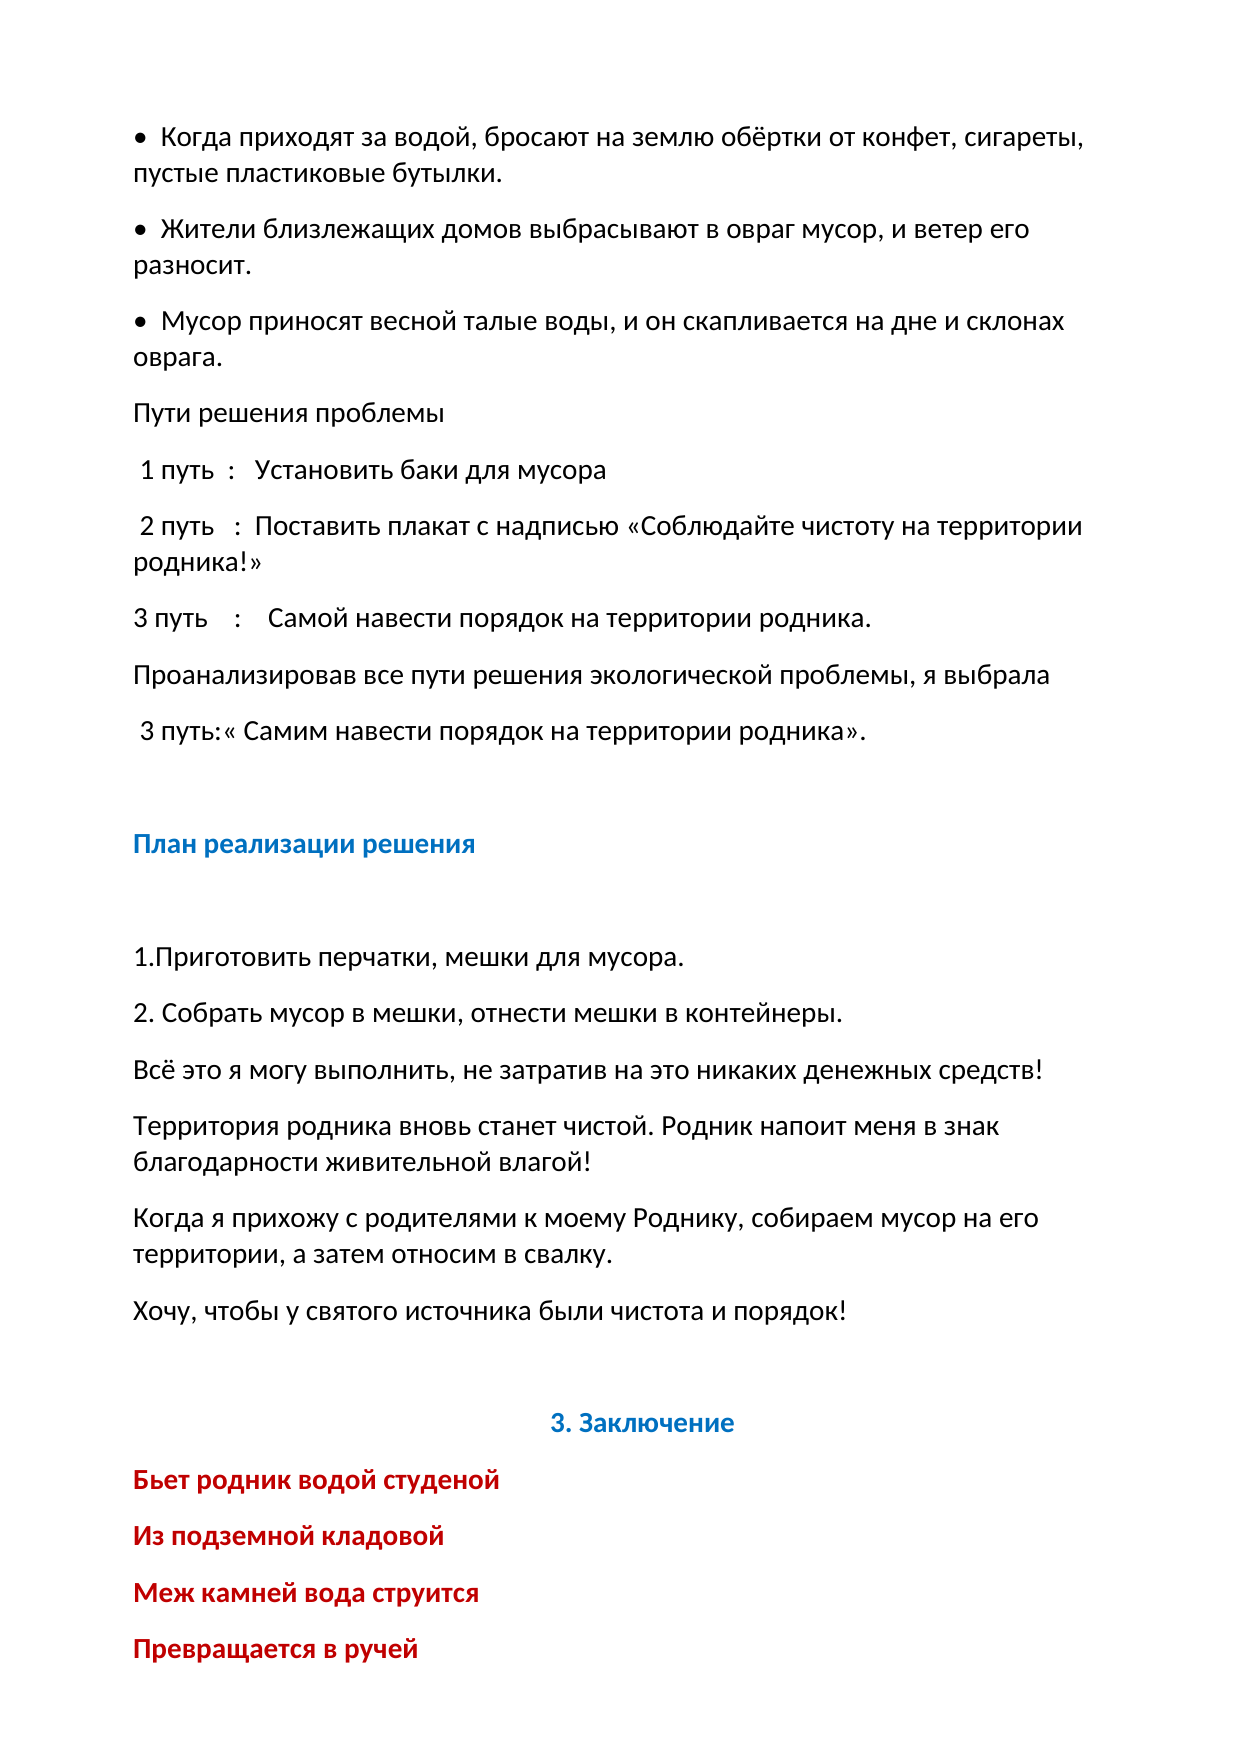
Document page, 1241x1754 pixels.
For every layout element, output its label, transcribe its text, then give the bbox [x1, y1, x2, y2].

text 1.Приготовить перчатки, мешки для мусора. [133, 938, 1152, 974]
text План реализации решения [133, 825, 1152, 861]
text 3 путь : Самой навести порядок на территории родника. [133, 599, 1152, 635]
text 3. Заключение [133, 1404, 1152, 1440]
text Всё это я могу выполнить, не затратив на это никаких денежных средств! [133, 1051, 1152, 1087]
text Когда я прихожу с родителями к моему Роднику, собираем мусор на его территории, а затем относим в свалку. [133, 1199, 1152, 1271]
text • Когда приходят за водой, бросают на землю обёртки от конфет, сигареты, пустые пластиковые бутылки. [133, 118, 1152, 189]
text 3 путь:« Самим навести порядок на территории родника». [133, 712, 1152, 748]
text Меж камней вода струится [133, 1574, 1152, 1609]
text Территория родника вновь станет чистой. Родник напоит меня в знак благодарности живительной влагой! [133, 1107, 1152, 1179]
text 1 путь : Установить баки для мусора [133, 451, 1152, 486]
text 2 путь : Поставить плакат с надписью «Соблюдайте чистоту на территории родника!» [133, 507, 1152, 578]
text 2. Собрать мусор в мешки, отнести мешки в контейнеры. [133, 994, 1152, 1030]
text Пути решения проблемы [133, 394, 1152, 430]
text Из подземной кладовой [133, 1517, 1152, 1553]
text Проанализировав все пути решения экологической проблемы, я выбрала [133, 656, 1152, 691]
text • Мусор приносят весной талые воды, и он скапливается на дне и склонах оврага. [133, 302, 1152, 373]
text Бьет родник водой студеной [133, 1461, 1152, 1497]
text Превращается в ручей [133, 1630, 1152, 1666]
text Хочу, чтобы у святого источника были чистота и порядок! [133, 1292, 1152, 1327]
text • Жители близлежащих домов выбрасывают в овраг мусор, и ветер его разносит. [133, 210, 1152, 281]
